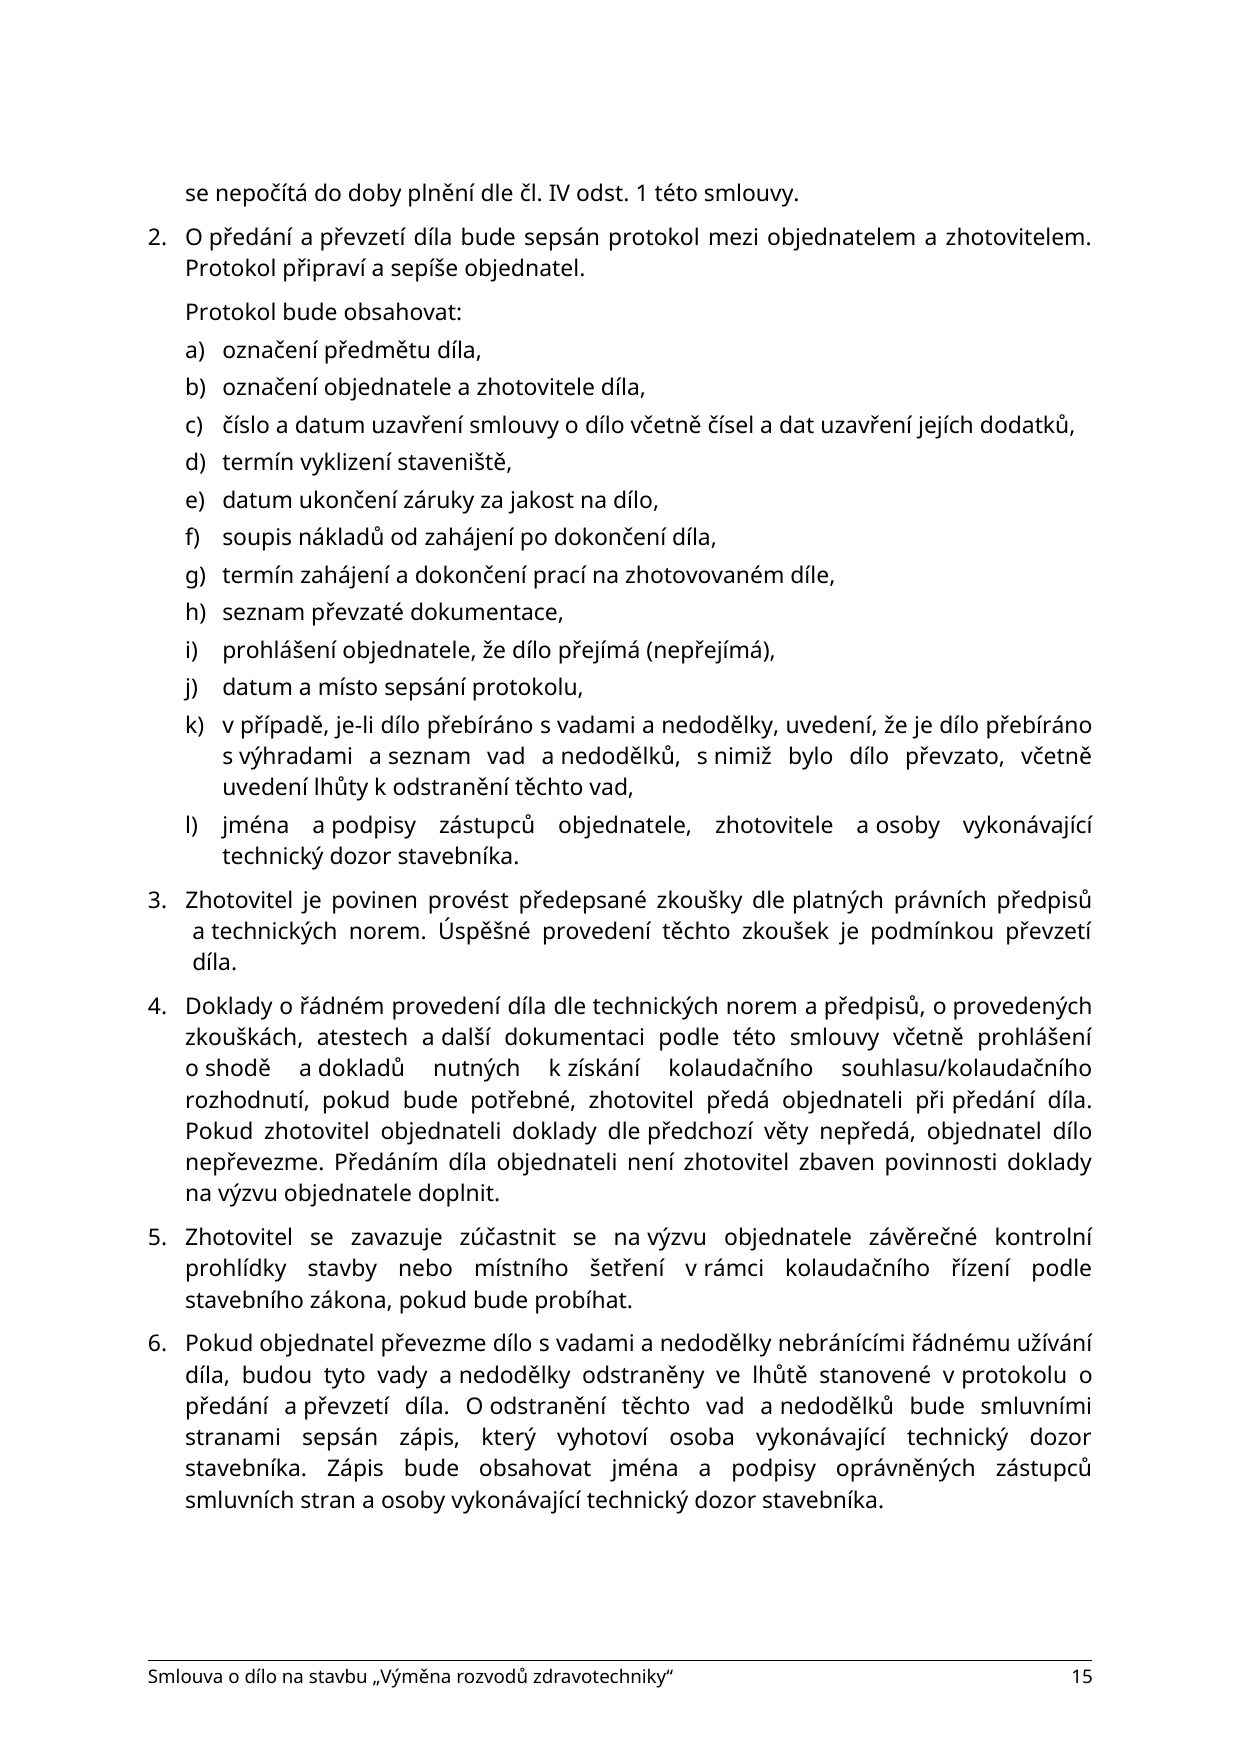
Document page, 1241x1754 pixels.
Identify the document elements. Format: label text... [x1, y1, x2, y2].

list datum a místo sepsání protokolu, [185, 671, 1092, 702]
list prohlášení objednatele, že dílo přejímá (nepřejímá), [185, 633, 1092, 665]
list termín zahájení a dokončení prací na zhotovovaném díle, [185, 558, 1092, 590]
list O předání a převzetí díla bude sepsán protokol mezi objednatelem a zhotovitelem. Protokol připraví a sepíše objednatel. [148, 221, 1092, 283]
list označení předmětu díla, [185, 333, 1092, 365]
list Doklady o řádném provedení díla dle technických norem a předpisů, o provedených zkouškách, atestech a další dokumentaci podle této smlouvy včetně prohlášení o shodě a dokladů nutných k získání kolaudačního souhlasu/kolaudačního rozhodnutí, pokud bude potřebné, zhotovitel předá objednateli při předání díla. Pokud zhotovitel objednateli doklady dle předchozí věty nepředá, objednatel dílo nepřevezme. Předáním díla objednateli není zhotovitel zbaven povinnosti doklady na výzvu objednatele doplnit. [148, 990, 1092, 1208]
list v případě, je-li dílo přebíráno s vadami a nedodělky, uvedení, že je dílo přebíráno s výhradami a seznam vad a nedodělků, s nimiž bylo dílo převzato, včetně uvedení lhůty k odstranění těchto vad, [185, 708, 1092, 802]
list Pokud objednatel převezme dílo s vadami a nedodělky nebránícími řádnému užívání díla, budou tyto vady a nedodělky odstraněny ve lhůtě stanovené v protokolu o předání a převzetí díla. O odstranění těchto vad a nedodělků bude smluvními stranami sepsán zápis, který vyhotoví osoba vykonávající technický dozor stavebníka. Zápis bude obsahovat jména a podpisy oprávněných zástupců smluvních stran a osoby vykonávající technický dozor stavebníka. [148, 1327, 1092, 1515]
text Protokol bude obsahovat: [185, 296, 1092, 327]
list soupis nákladů od zahájení po dokončení díla, [185, 521, 1092, 552]
list termín vyklizení staveniště, [185, 446, 1092, 477]
list označení objednatele a zhotovitele díla, [185, 371, 1092, 402]
list Zhotovitel je povinen provést předepsané zkoušky dle platných právních předpisů a technických norem. Úspěšné provedení těchto zkoušek je podmínkou převzetí díla. [148, 883, 1092, 977]
list datum ukončení záruky za jakost na dílo, [185, 483, 1092, 515]
list číslo a datum uzavření smlouvy o dílo včetně čísel a dat uzavření jejích dodatků, [185, 408, 1092, 440]
list seznam převzaté dokumentace, [185, 596, 1092, 627]
list Zhotovitel se zavazuje zúčastnit se na výzvu objednatele závěrečné kontrolní prohlídky stavby nebo místního šetření v rámci kolaudačního řízení podle stavebního zákona, pokud bude probíhat. [148, 1221, 1092, 1315]
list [148, 177, 1092, 208]
list jména a podpisy zástupců objednatele, zhotovitele a osoby vykonávající technický dozor stavebníka. [185, 808, 1092, 871]
